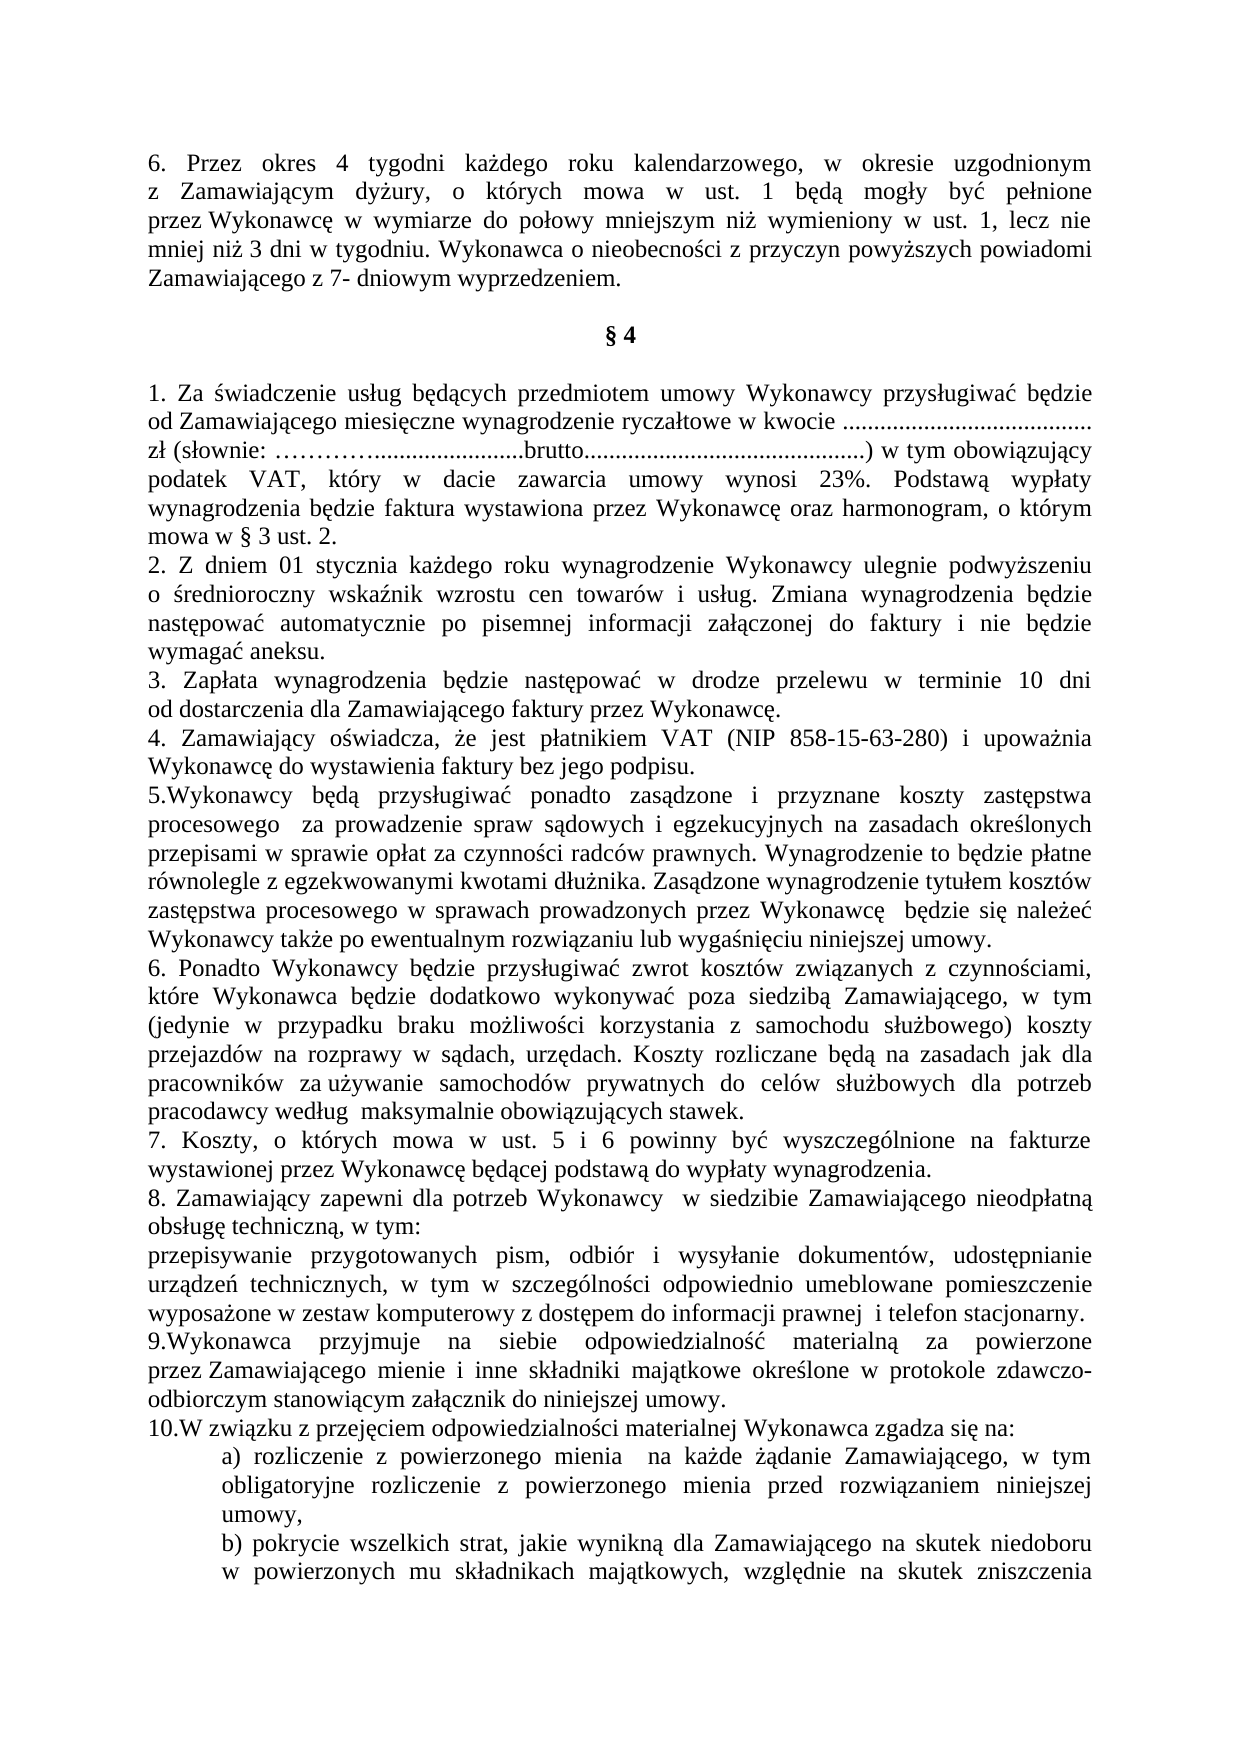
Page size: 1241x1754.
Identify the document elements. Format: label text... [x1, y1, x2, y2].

text 2. Z dniem 01 stycznia każdego roku wynagrodzenie Wykonawcy ulegnie podwyższeniu o średnioroczny wskaźnik wzrostu cen towarów i usług. Zmiana wynagrodzenia będzie następować automatycznie po pisemnej informacji załączonej do faktury i nie będzie wymagać aneksu. [148, 550, 1093, 665]
text § 4 [148, 320, 1093, 349]
text 3. Zapłata wynagrodzenia będzie następować w drodze przelewu w terminie 10 dni od dostarczenia dla Zamawiającego faktury przez Wykonawcę. [148, 665, 1093, 723]
text 6. Ponadto Wykonawcy będzie przysługiwać zwrot kosztów związanych z czynnościami, które Wykonawca będzie dodatkowo wykonywać poza siedzibą Zamawiającego, w tym (jedynie w przypadku braku możliwości korzystania z samochodu służbowego) koszty przejazdów na rozprawy w sądach, urzędach. Koszty rozliczane będą na zasadach jak dla pracowników za używanie samochodów prywatnych do celów służbowych dla potrzeb pracodawcy według maksymalnie obowiązujących stawek. [148, 953, 1093, 1125]
text 10.W związku z przejęciem odpowiedzialności materialnej Wykonawca zgadza się na: [148, 1413, 1093, 1441]
text 7. Koszty, o których mowa w ust. 5 i 6 powinny być wyszczególnione na fakturze wystawionej przez Wykonawcę będącej podstawą do wypłaty wynagrodzenia. [148, 1125, 1093, 1183]
text 1. Za świadczenie usług będących przedmiotem umowy Wykonawcy przysługiwać będzie od Zamawiającego miesięczne wynagrodzenie ryczałtowe w kwocie ........................................ zł (słownie: …………........................brutto.............................................) w tym obowiązujący podatek VAT, który w dacie zawarcia umowy wynosi 23%. Podstawą wypłaty wynagrodzenia będzie faktura wystawiona przez Wykonawcę oraz harmonogram, o którym mowa w § 3 ust. 2. [148, 378, 1093, 550]
text 8. Zamawiający zapewni dla potrzeb Wykonawcy w siedzibie Zamawiającego nieodpłatną obsługę techniczną, w tym: [148, 1183, 1093, 1240]
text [221, 1528, 1093, 1585]
text 6. Przez okres 4 tygodni każdego roku kalendarzowego, w okresie uzgodnionym z Zamawiającym dyżury, o których mowa w ust. 1 będą mogły być pełnione przez Wykonawcę w wymiarze do połowy mniejszym niż wymieniony w ust. 1, lecz nie mniej niż 3 dni w tygodniu. Wykonawca o nieobecności z przyczyn powyższych powiadomi Zamawiającego z 7- dniowym wyprzedzeniem. [148, 148, 1093, 291]
text a) rozliczenie z powierzonego mienia na każde żądanie Zamawiającego, w tym obligatoryjne rozliczenie z powierzonego mienia przed rozwiązaniem niniejszej umowy, [221, 1441, 1093, 1528]
text przepisywanie przygotowanych pism, odbiór i wysyłanie dokumentów, udostępnianie urządzeń technicznych, w tym w szczególności odpowiednio umeblowane pomieszczenie wyposażone w zestaw komputerowy z dostępem do informacji prawnej i telefon stacjonarny. [148, 1240, 1093, 1326]
text 9.Wykonawca przyjmuje na siebie odpowiedzialność materialną za powierzone przez Zamawiającego mienie i inne składniki majątkowe określone w protokole zdawczo-odbiorczym stanowiącym załącznik do niniejszej umowy. [148, 1326, 1093, 1413]
text 5.Wykonawcy będą przysługiwać ponadto zasądzone i przyznane koszty zastępstwa procesowego za prowadzenie spraw sądowych i egzekucyjnych na zasadach określonych przepisami w sprawie opłat za czynności radców prawnych. Wynagrodzenie to będzie płatne równolegle z egzekwowanymi kwotami dłużnika. Zasądzone wynagrodzenie tytułem kosztów zastępstwa procesowego w sprawach prowadzonych przez Wykonawcę będzie się należeć Wykonawcy także po ewentualnym rozwiązaniu lub wygaśnięciu niniejszej umowy. [148, 780, 1093, 953]
text 4. Zamawiający oświadcza, że jest płatnikiem VAT (NIP 858-15-63-280) i upoważnia Wykonawcę do wystawienia faktury bez jego podpisu. [148, 723, 1093, 780]
